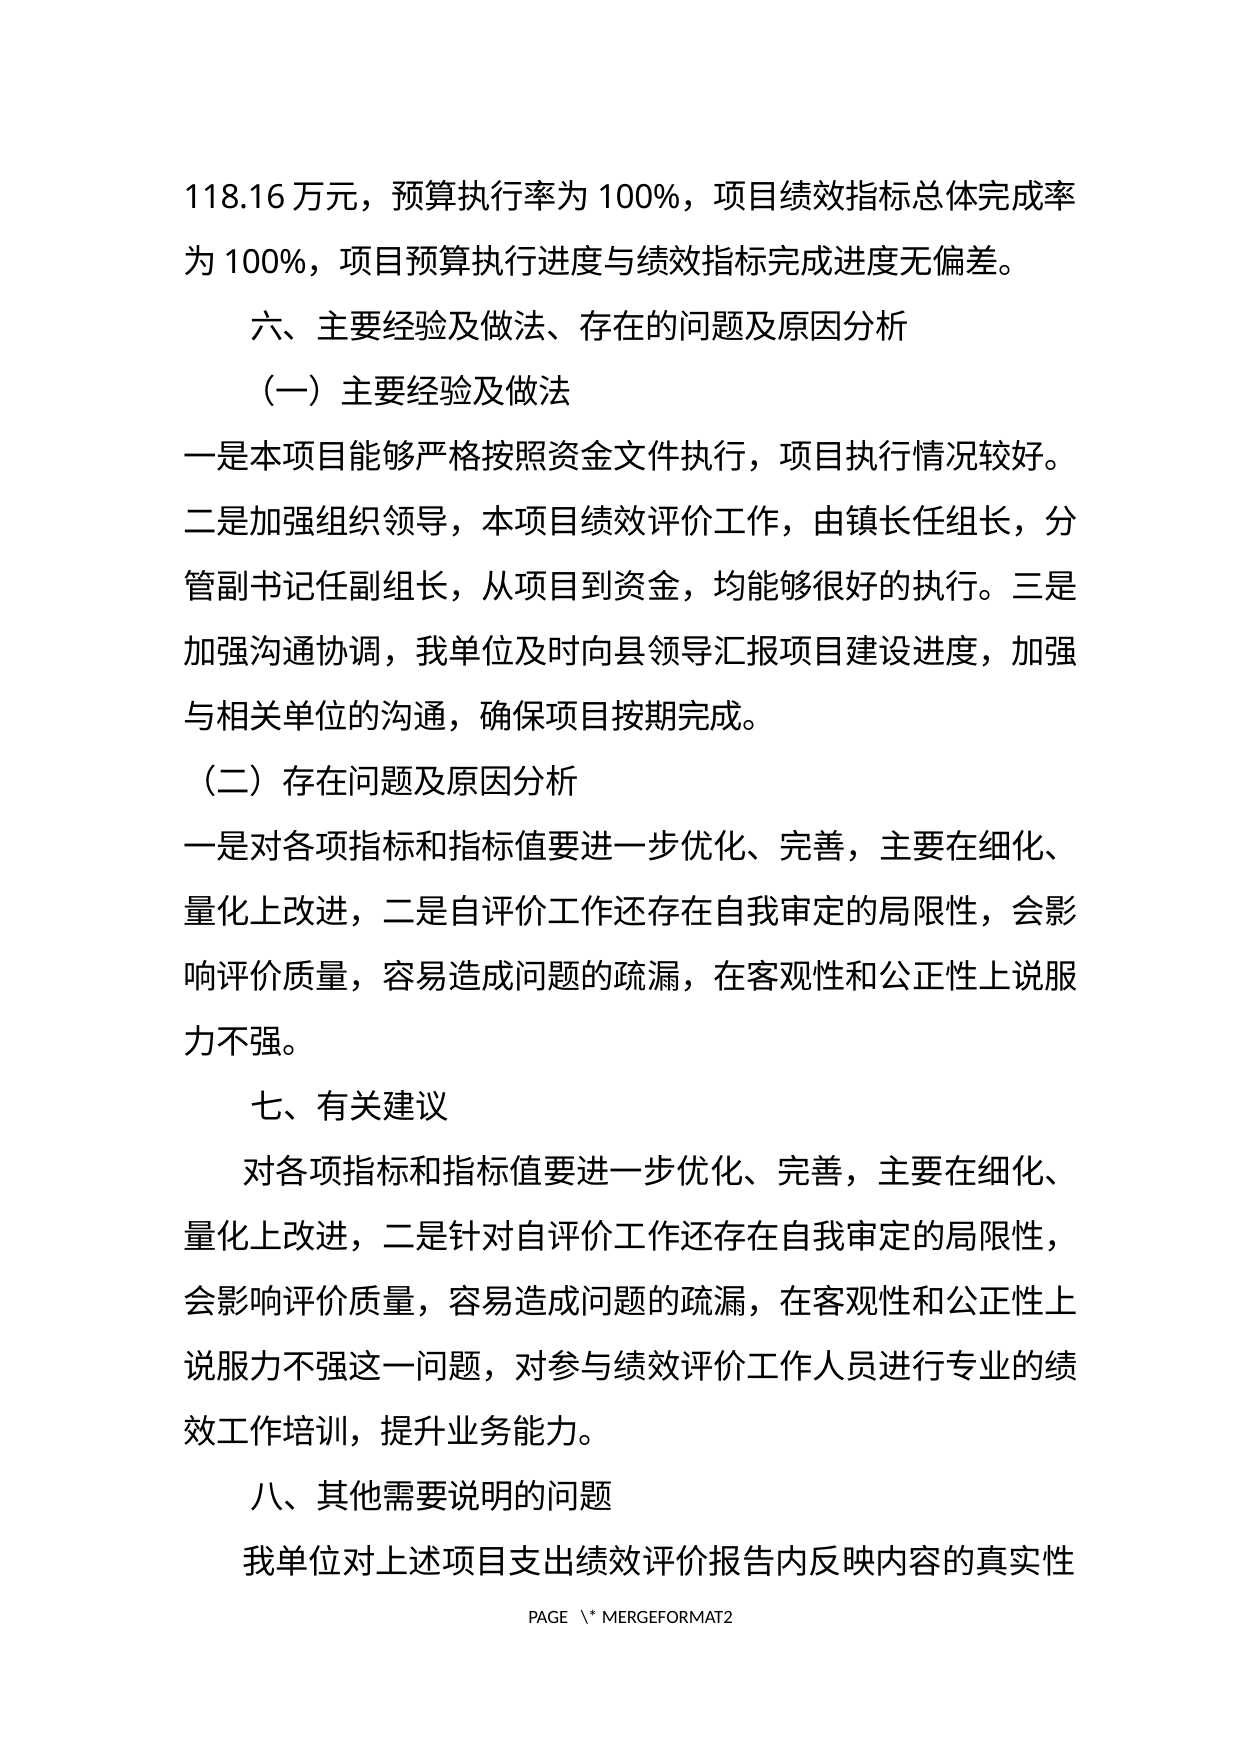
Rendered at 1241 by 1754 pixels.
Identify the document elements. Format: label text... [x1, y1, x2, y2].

text 八、其他需要说明的问题 [183, 1462, 1078, 1527]
text （一）主要经验及做法 一是本项目能够严格按照资金文件执行，项目执行情况较好。二是加强组织领导，本项目绩效评价工作，由镇长任组长，分管副书记任副组长，从项目到资金，均能够很好的执行。三是加强沟通协调，我单位及时向县领导汇报项目建设进度，加强与相关单位的沟通，确保项目按期完成。 （二）存在问题及原因分析 一是对各项指标和指标值要进一步优化、完善，主要在细化、量化上改进，二是自评价工作还存在自我审定的局限性，会影响评价质量，容易造成问题的疏漏，在客观性和公正性上说服力不强。 [183, 357, 1078, 1072]
text 对各项指标和指标值要进一步优化、完善，主要在细化、量化上改进，二是针对自评价工作还存在自我审定的局限性，会影响评价质量，容易造成问题的疏漏，在客观性和公正性上说服力不强这一问题，对参与绩效评价工作人员进行专业的绩效工作培训，提升业务能力。 [183, 1137, 1078, 1462]
list 主要经验及做法、存在的问题及原因分析 [183, 292, 1078, 357]
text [183, 1527, 1078, 1592]
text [183, 162, 1078, 292]
text 七、有关建议 [183, 1072, 1078, 1137]
